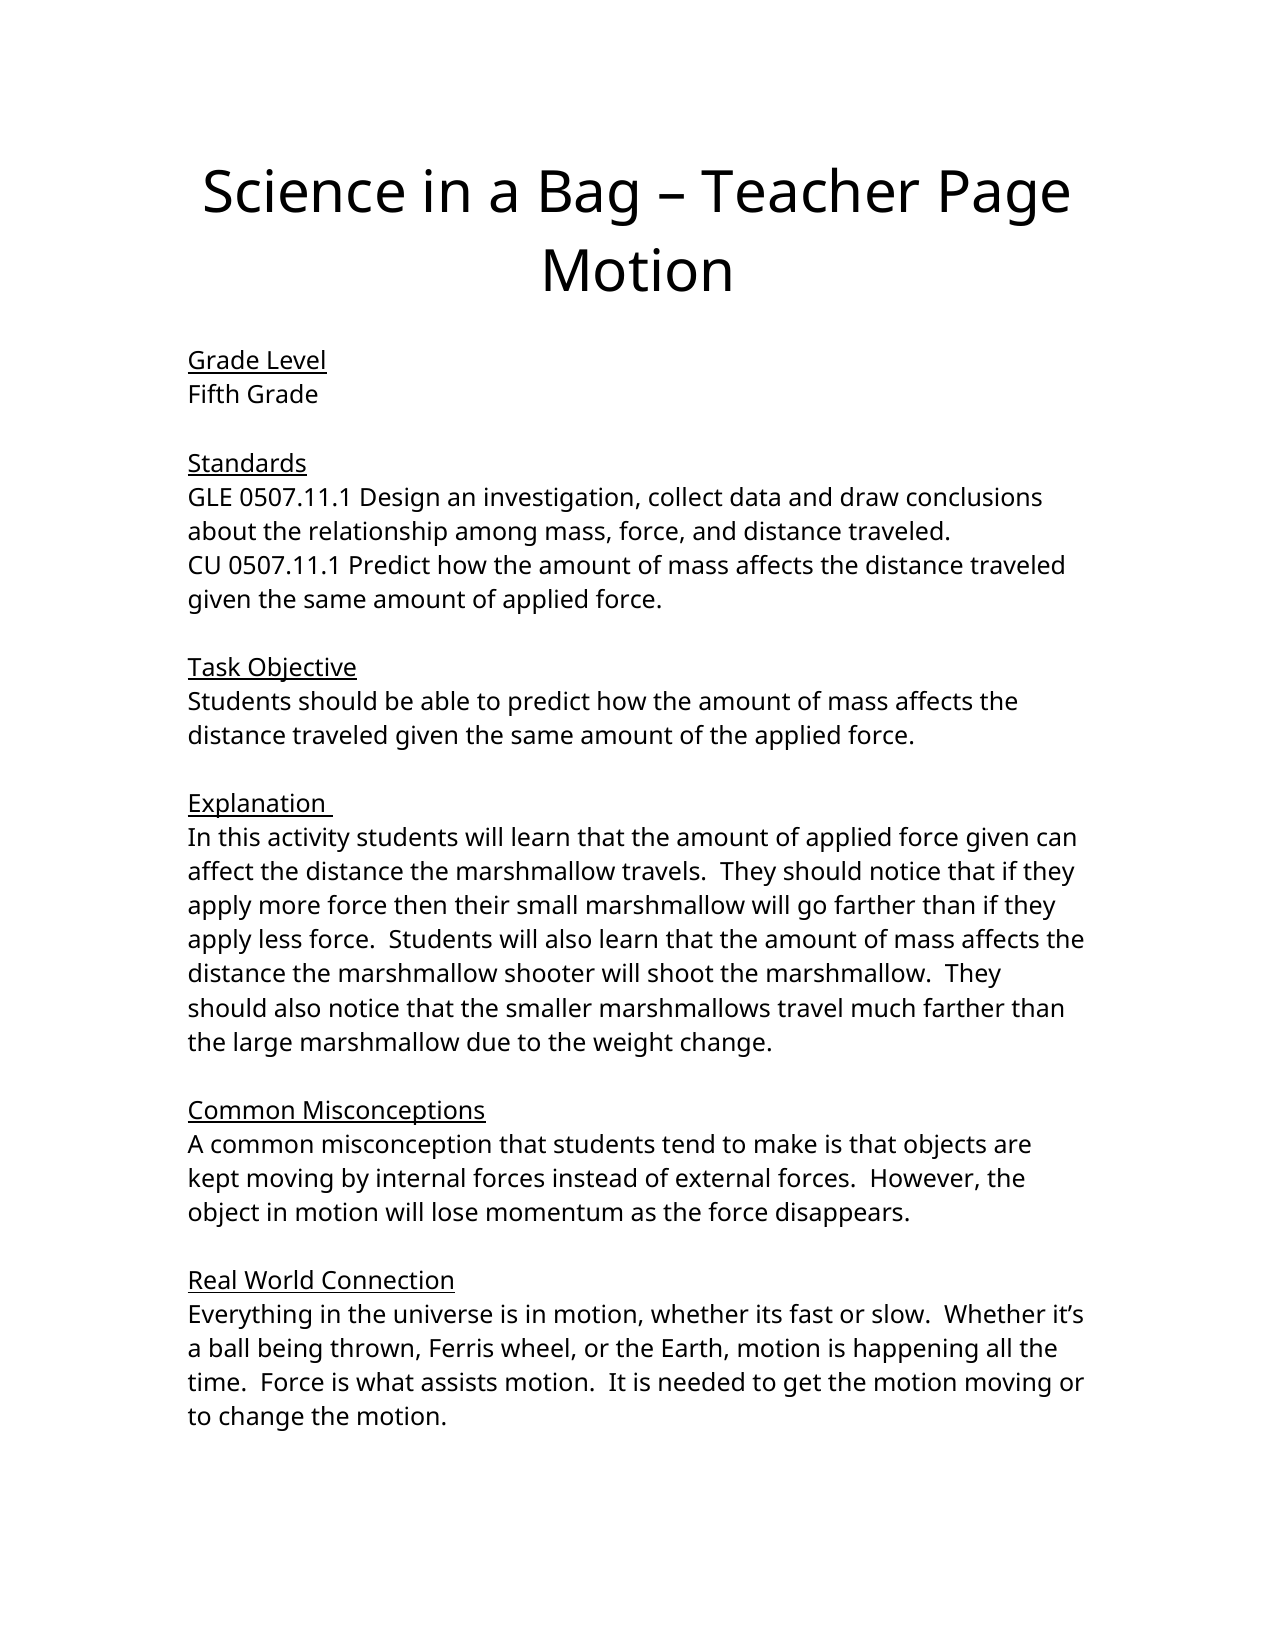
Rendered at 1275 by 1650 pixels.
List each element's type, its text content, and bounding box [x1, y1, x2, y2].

text Explanation [187, 786, 1087, 820]
text Science in a Bag – Teacher Page [187, 150, 1087, 229]
text CU 0507.11.1 Predict how the amount of mass affects the distance traveled given the same amount of applied force. [187, 547, 1087, 616]
text Task Objective [187, 649, 1087, 684]
text A common misconception that students tend to make is that objects are kept moving by internal forces instead of external forces. However, the object in motion will lose momentum as the force disappears. [187, 1126, 1087, 1229]
text GLE 0507.11.1 Design an investigation, collect data and draw conclusions about the relationship among mass, force, and distance traveled. [187, 479, 1087, 547]
text Motion [187, 229, 1087, 309]
text Fifth Grade [187, 377, 1087, 411]
text In this activity students will learn that the amount of applied force given can affect the distance the marshmallow travels. They should notice that if they apply more force then their small marshmallow will go farther than if they apply less force. Students will also learn that the amount of mass affects the distance the marshmallow shooter will shoot the marshmallow. They should also notice that the smaller marshmallows travel much farther than the large marshmallow due to the weight change. [187, 820, 1087, 1058]
text Real World Connection [187, 1263, 1087, 1297]
text Common Misconceptions [187, 1092, 1087, 1126]
text Everything in the universe is in motion, whether its fast or slow. Whether it’s a ball being thrown, Ferris wheel, or the Earth, motion is happening all the time. Force is what assists motion. It is needed to get the motion moving or to change the motion. [187, 1297, 1087, 1433]
text Students should be able to predict how the amount of mass affects the distance traveled given the same amount of the applied force. [187, 684, 1087, 752]
text Grade Level [187, 343, 1087, 377]
text Standards [187, 445, 1087, 479]
